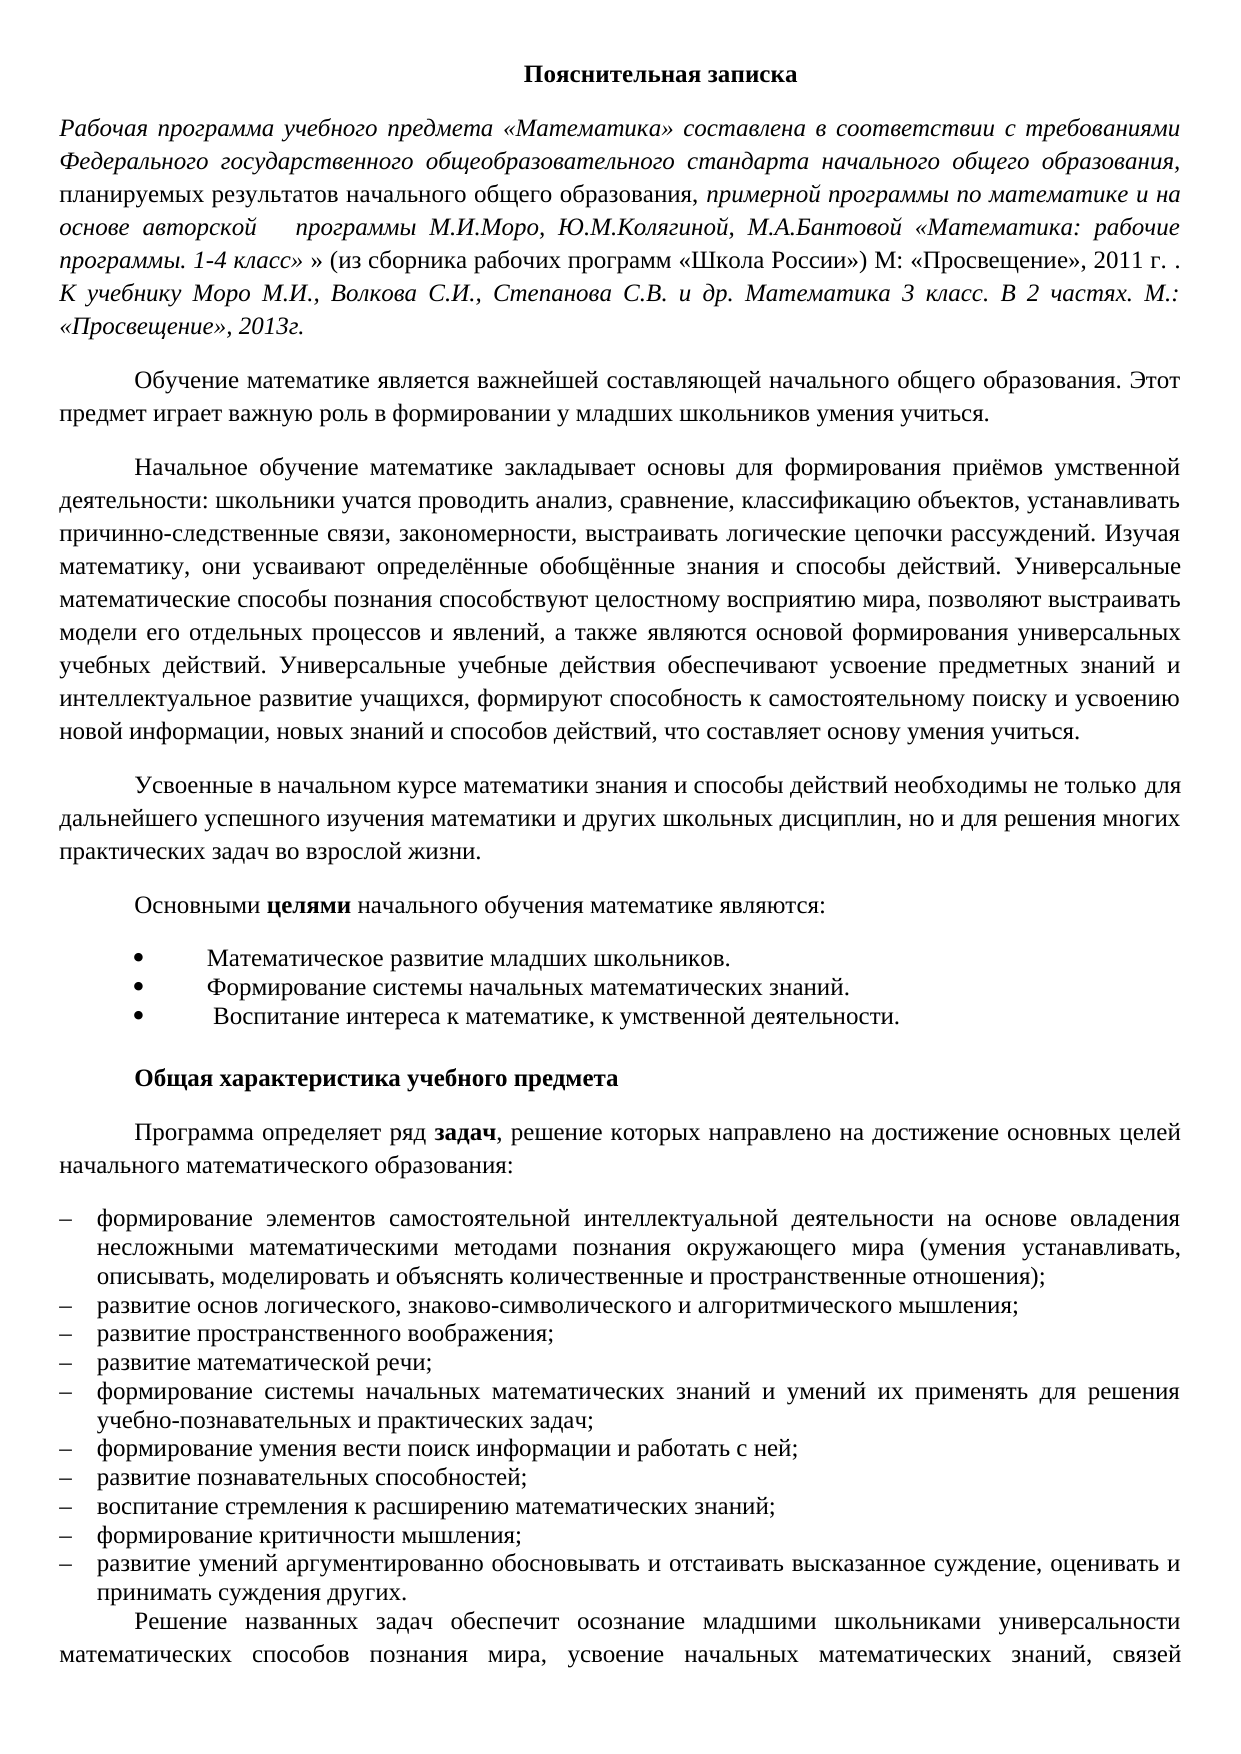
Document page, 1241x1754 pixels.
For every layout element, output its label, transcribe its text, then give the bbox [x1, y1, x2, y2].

list Формирование системы начальных математических знаний. [59, 972, 1181, 1001]
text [59, 1606, 1181, 1668]
list развитие пространственного воображения; [59, 1318, 1181, 1347]
list Математическое развитие младших школьников. [59, 943, 1181, 972]
list формирование системы начальных математических знаний и умений их применять для решения учебно-познавательных и практических задач; [59, 1376, 1181, 1433]
list формирование элементов самостоятельной интеллектуальной деятельности на основе овладения несложными математическими методами познания окружающего мира (умения устанавливать, описывать, моделировать и объяснять количественные и пространственные отношения); [59, 1203, 1181, 1290]
list развитие умений аргументированно обосновывать и отстаивать высказанное суждение, оценивать и принимать суждения других. [59, 1548, 1181, 1606]
list формирование критичности мышления; [59, 1520, 1181, 1548]
list развитие познавательных способностей; [59, 1462, 1181, 1491]
list развитие основ логического, знаково-символического и алгоритмического мышления; [59, 1290, 1181, 1318]
text Программа определяет ряд задач, решение которых направлено на достижение основных целей начального математического образования: [59, 1117, 1181, 1178]
text Начальное обучение математике закладывает основы для формирования приёмов умственной деятельности: школьники учатся проводить анализ, сравнение, классификацию объектов, устанавливать причинно-следственные связи, закономерности, выстраивать логические цепочки рассуждений. Изучая математику, они усваивают определённые обобщённые знания и способы действий. Универсальные математические способы познания способствуют целостному восприятию мира, позволяют выстраивать модели его отдельных процессов и явлений, а также являются основой формирования универсальных учебных действий. Универсальные учебные действия обеспечивают усвоение предметных знаний и интеллектуальное развитие учащихся, формируют способность к самостоятельному поиску и усвоению новой информации, новых знаний и способов действий, что составляет основу умения учиться. [59, 452, 1181, 745]
list Общая характеристика учебного предмета [134, 1063, 1181, 1092]
list развитие математической речи; [59, 1347, 1181, 1376]
list Воспитание интереса к математике, к умственной деятельности. [59, 1001, 1181, 1030]
text Пояснительная записка [59, 59, 1181, 88]
text Усвоенные в начальном курсе математики знания и способы действий необходимы не только для дальнейшего успешного изучения математики и других школьных дисциплин, но и для решения многих практических задач во взрослой жизни. [59, 770, 1181, 864]
list формирование умения вести поиск информации и работать с ней; [59, 1433, 1181, 1462]
list воспитание стремления к расширению математических знаний; [59, 1491, 1181, 1520]
text Основными целями начального обучения математике являются: [59, 890, 1181, 918]
text Рабочая программа учебного предмета «Математика» составлена в соответствии с требованиями Федерального государственного общеобразовательного стандарта начального общего образования, планируемых результатов начального общего образования, примерной программы по математике и на основе авторской программы М.И.Моро, Ю.М.Колягиной, М.А.Бантовой «Математика: рабочие программы. 1-4 класс» » (из сборника рабочих программ «Школа России») М: «Просвещение», 2011 г. . К учебнику Моро М.И., Волкова С.И., Степанова С.В. и др. Математика 3 класс. В 2 частях. М.: «Просвещение», 2013г. [59, 113, 1181, 340]
text Обучение математике является важнейшей составляющей начального общего образования. Этот предмет играет важную роль в формировании у младших школьников умения учиться. [59, 365, 1181, 427]
